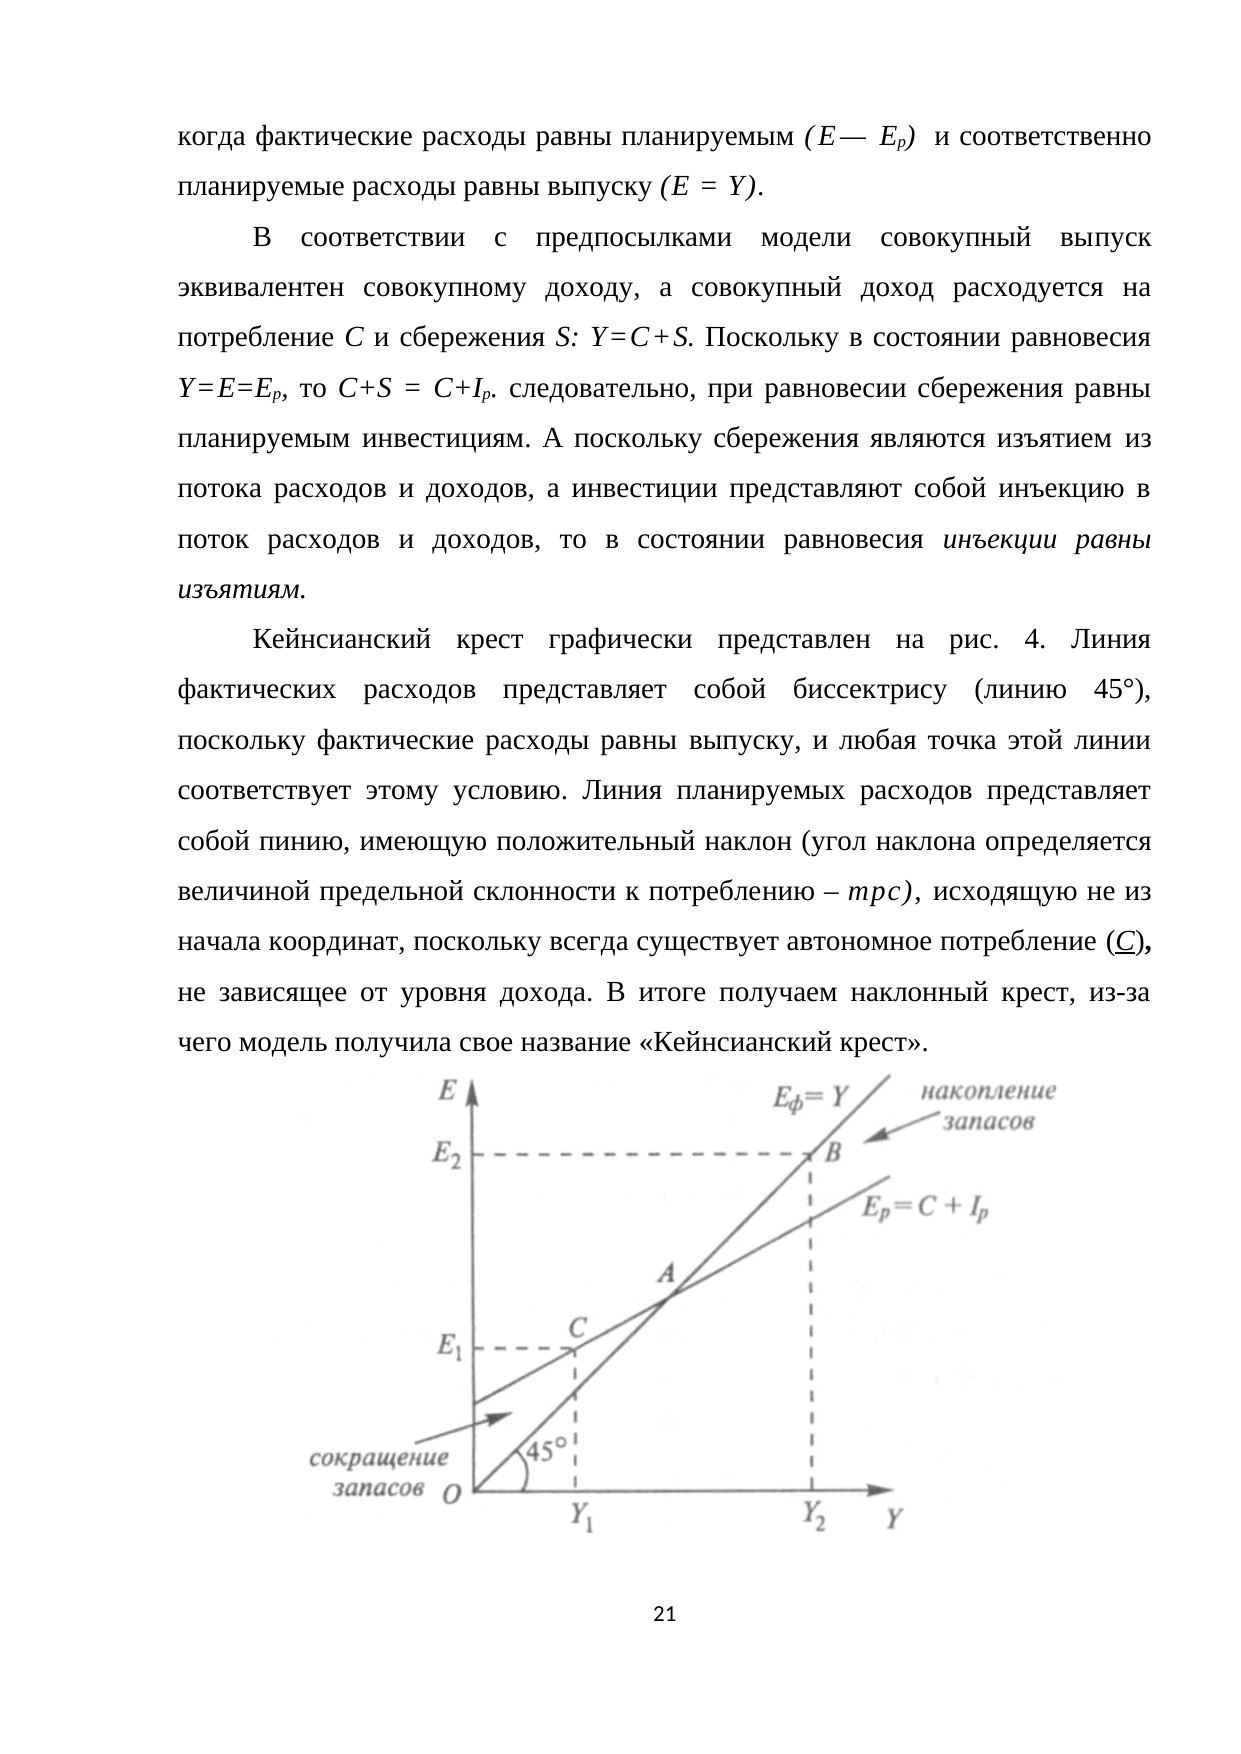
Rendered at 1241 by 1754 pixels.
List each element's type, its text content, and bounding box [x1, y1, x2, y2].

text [177, 118, 1152, 202]
text В экономической теории макроэкономическим идеалом является построение моделей общего равновесия экономической системы. В реальной жизни происходят разнообразные нарушения требований такой модели. Но значение теоретических моделей макроэкономического равновесия позволяет определить конкретные факторы отклонений реальных процессов от идеальных, найти пути реализации оптимального состояния экономики. [273, 1074, 1057, 1533]
text В соответствии с предпосылками модели совокупный выпуск эквивалентен совокупному доходу, а совокупный доход расходуется на потребление С и сбережения S: Y=С+S. Поскольку в состоянии равновесия Y=Е=Ер, то С+S = С+Iр. следовательно, при равновесии сбережения равны планируемым инвестициям. А поскольку сбережения являются изъятием из потока расходов и доходов, а инвестиции представляют собой инъекцию в поток расходов и доходов, то в состоянии равновесия инъекции равны изъятиям. [177, 219, 1152, 604]
text Кейнсианский крест графически представлен на рис. 4. Линия фактических расходов представляет собой биссектрису (линию 45°), поскольку фактические расходы равны выпуску, и любая точка этой линии соответствует этому условию. Линия планируемых расходов представляет собой пинию, имеющую положительный наклон (угол наклона определяется величиной предельной склонности к потреблению – трс), исходящую не из начала координат, поскольку всегда существует автономное потребление (C), не зависящее от уровня дохода. В итоге получаем наклонный крест, из-за чего модель получила свое название «Кейнсианский крест». [177, 621, 1152, 1057]
